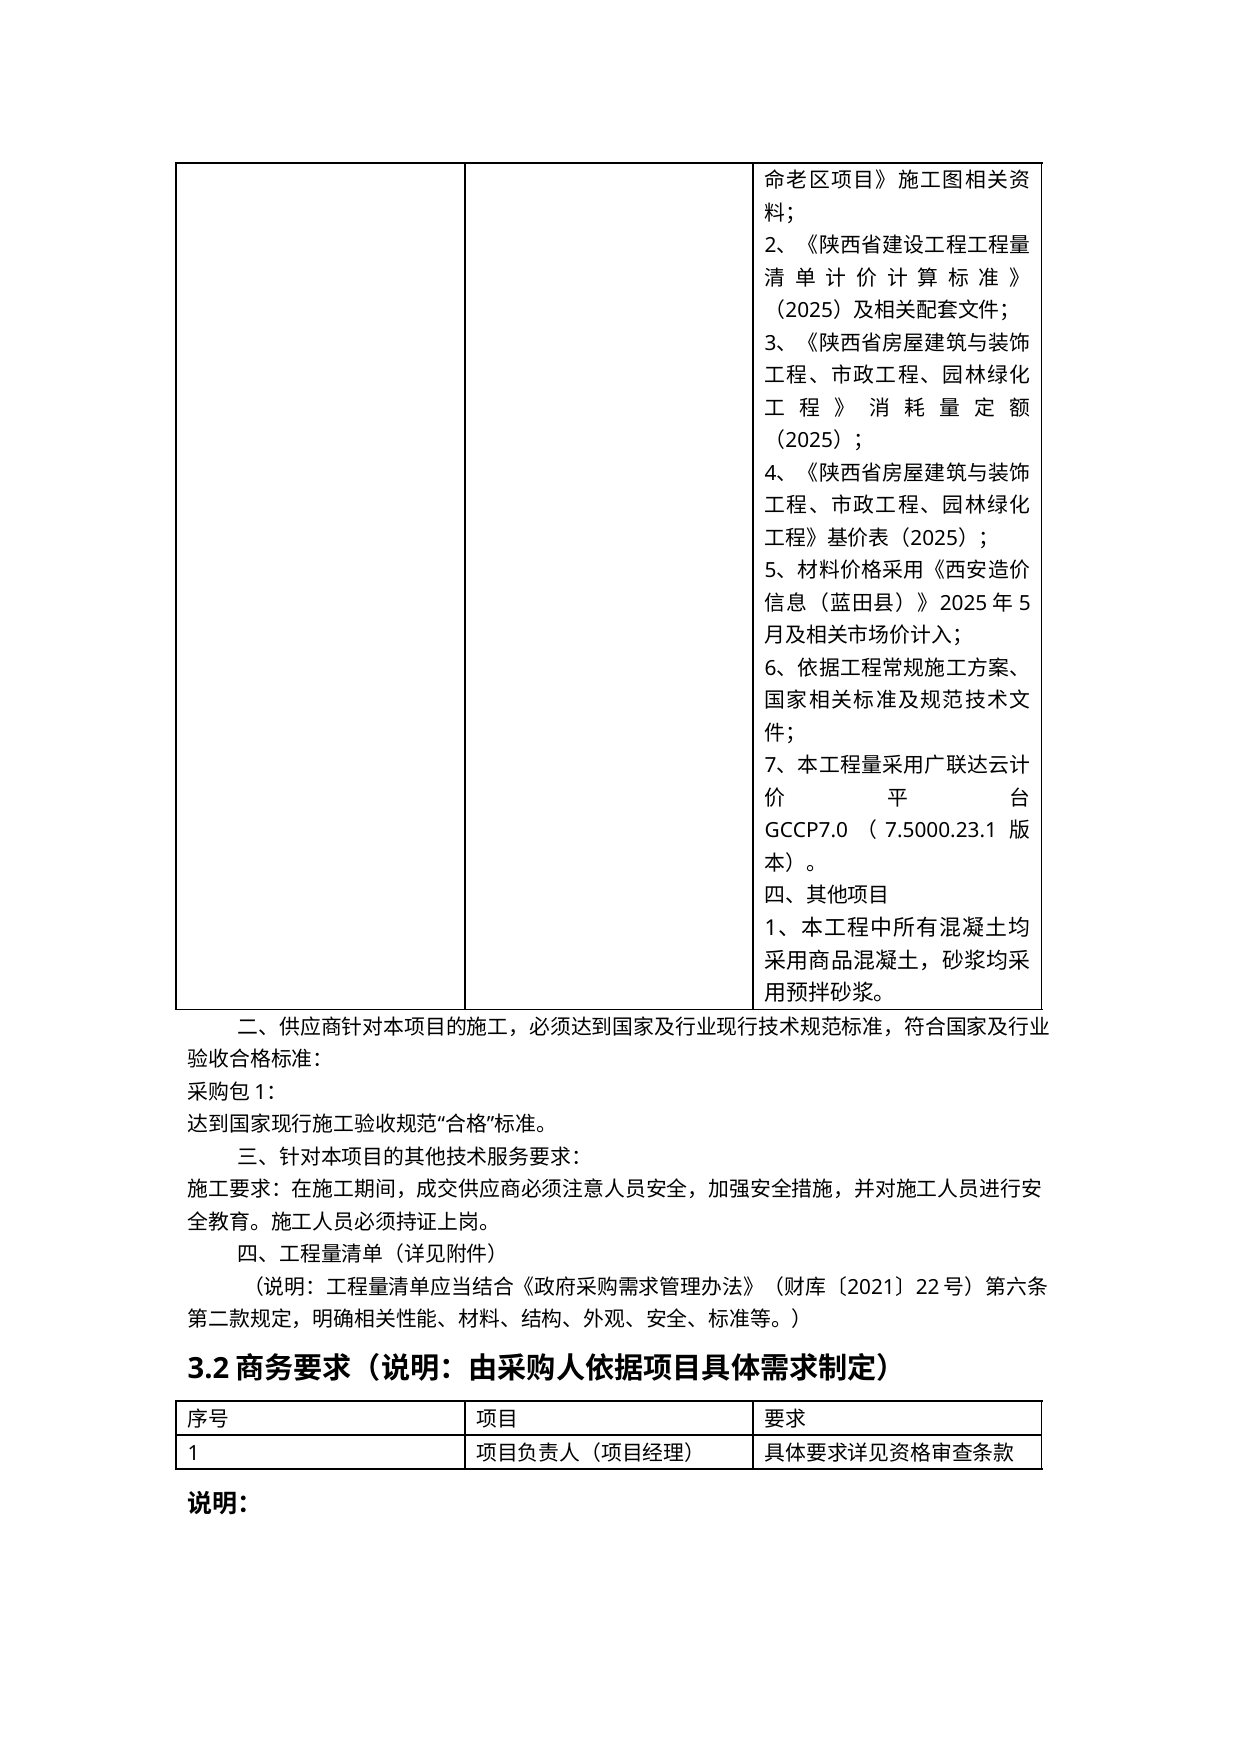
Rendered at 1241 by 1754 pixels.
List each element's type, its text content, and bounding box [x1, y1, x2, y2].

text （说明：工程量清单应当结合《政府采购需求管理办法》（财库〔2021〕22号）第六条第二款规定，明确相关性能、材料、结构、外观、安全、标准等。） [187, 1270, 1053, 1335]
text 施工要求：在施工期间，成交供应商必须注意人员安全，加强安全措施，并对施工人员进行安全教育。施工人员必须持证上岗。 [187, 1173, 1053, 1238]
text 3.2商务要求（说明：由采购人依据项目具体需求制定） [187, 1335, 1053, 1400]
table_header 序号 [177, 1402, 464, 1434]
text 采购包1： [187, 1075, 1053, 1108]
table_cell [754, 164, 1041, 1008]
table_cell 具体要求详见资格审查条款 [754, 1436, 1041, 1468]
text 二、供应商针对本项目的施工，必须达到国家及行业现行技术规范标准，符合国家及行业验收合格标准： [187, 1010, 1053, 1075]
table_cell 项目负责人（项目经理） [466, 1436, 752, 1468]
text 三、针对本项目的其他技术服务要求： [187, 1140, 1053, 1173]
text 四、工程量清单（详见附件） [187, 1238, 1053, 1270]
table_cell 1 [177, 1436, 464, 1468]
table_header 项目 [466, 1402, 752, 1434]
table_header 要求 [754, 1402, 1041, 1434]
table_cell 1 [177, 164, 464, 1008]
table_cell [466, 164, 752, 1008]
text 达到国家现行施工验收规范“合格”标准。 [187, 1108, 1053, 1140]
text 说明： [187, 1470, 1053, 1535]
